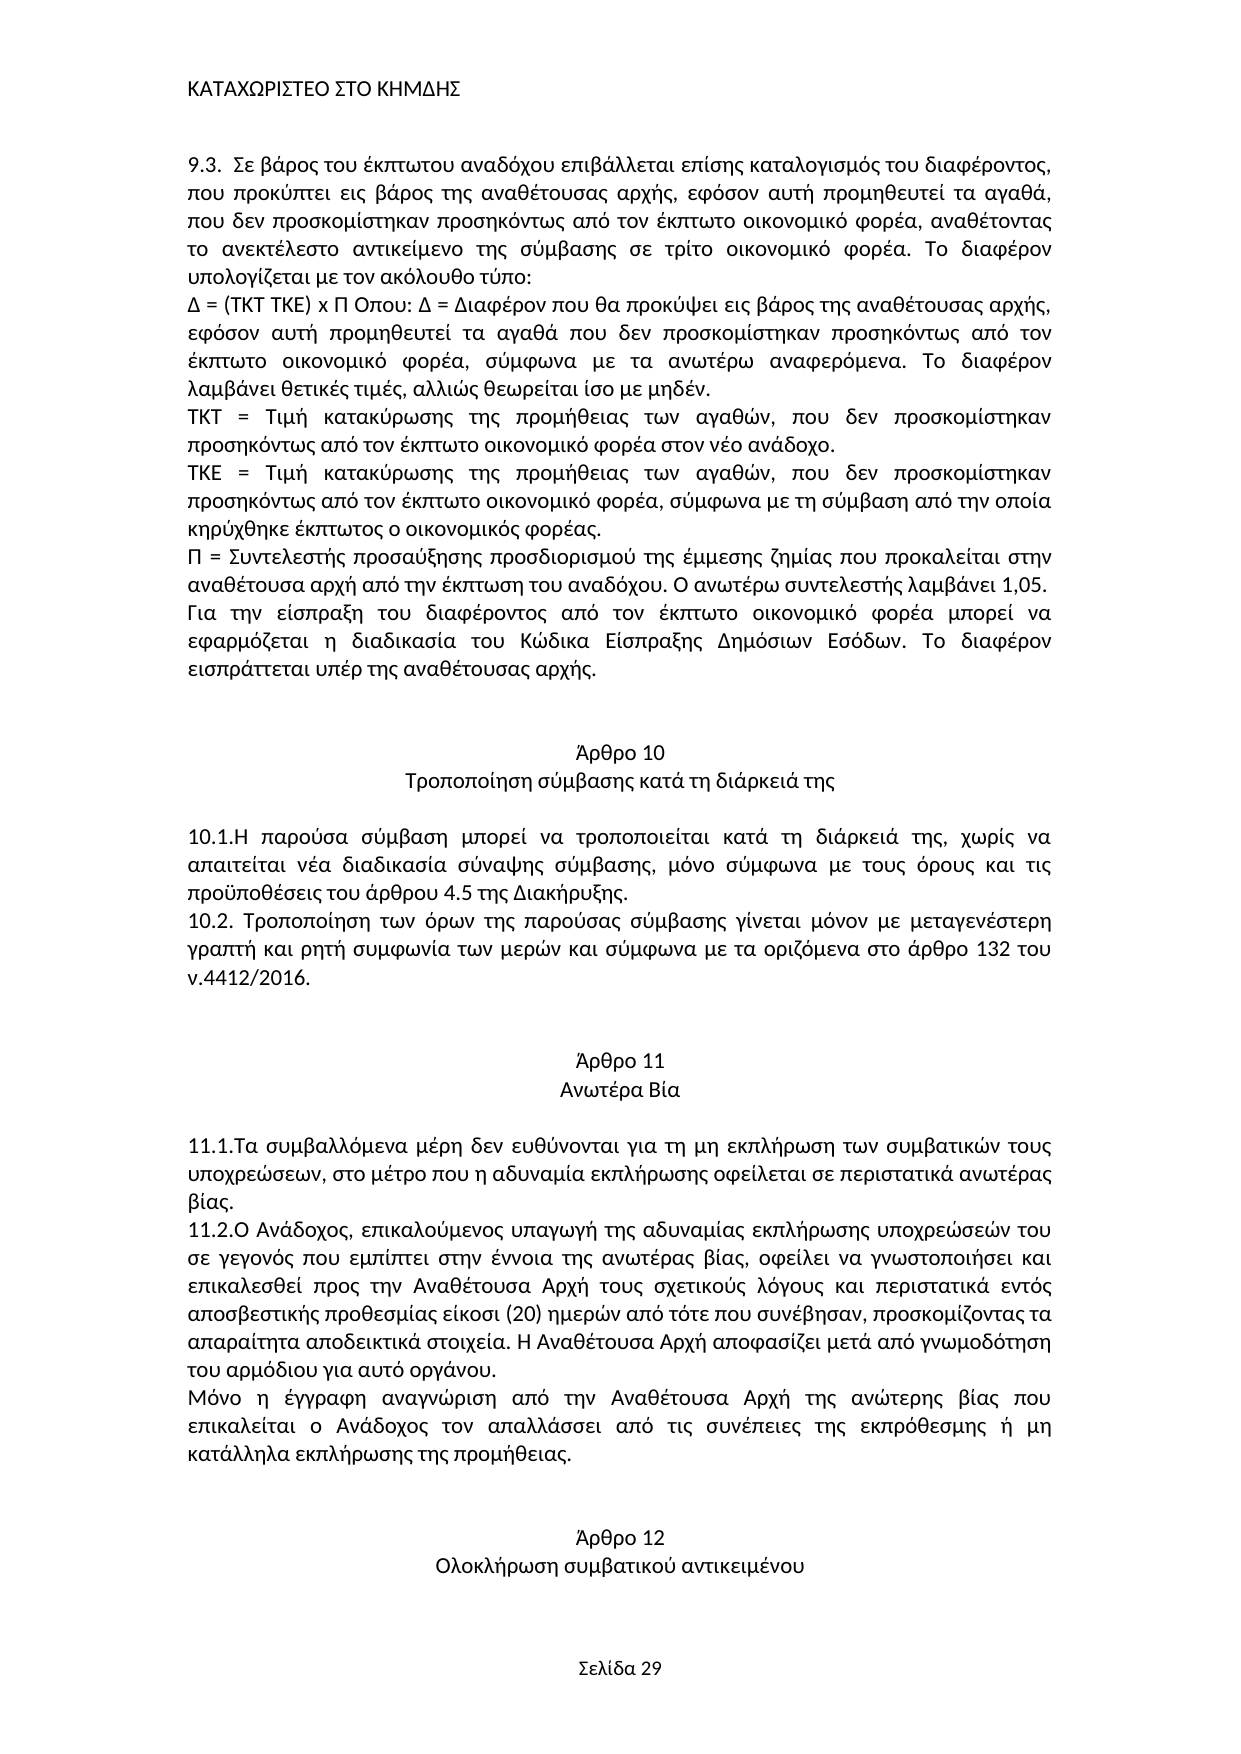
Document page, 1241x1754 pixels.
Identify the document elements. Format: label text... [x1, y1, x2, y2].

text Άρθρο 11 [187, 1047, 1053, 1075]
text Π = Συντελεστής προσαύξησης προσδιορισμού της έμμεσης ζημίας που προκαλείται στην αναθέτουσα αρχή από την έκπτωση του αναδόχου. Ο ανωτέρω συντελεστής λαμβάνει 1,05. [187, 542, 1053, 598]
text 11.2.Ο Ανάδοχος, επικαλούμενος υπαγωγή της αδυναμίας εκπλήρωσης υποχρεώσεών του σε γεγονός που εμπίπτει στην έννοια της ανωτέρας βίας, οφείλει να γνωστοποιήσει και επικαλεσθεί προς την Αναθέτουσα Αρχή τους σχετικούς λόγους και περιστατικά εντός αποσβεστικής προθεσμίας είκοσι (20) ημερών από τότε που συνέβησαν, προσκομίζοντας τα απαραίτητα αποδεικτικά στοιχεία. Η Αναθέτουσα Αρχή αποφασίζει μετά από γνωμοδότηση του αρμόδιου για αυτό οργάνου. [187, 1215, 1053, 1383]
text Άρθρο 10 [187, 738, 1053, 766]
text Μόνο η έγγραφη αναγνώριση από την Αναθέτουσα Αρχή της ανώτερης βίας που επικαλείται ο Ανάδοχος τον απαλλάσσει από τις συνέπειες της εκπρόθεσμης ή μη κατάλληλα εκπλήρωσης της προμήθειας. [187, 1383, 1053, 1467]
text 11.1.Τα συμβαλλόμενα μέρη δεν ευθύνονται για τη μη εκπλήρωση των συμβατικών τους υποχρεώσεων, στο μέτρο που η αδυναμία εκπλήρωσης οφείλεται σε περιστατικά ανωτέρας βίας. [187, 1131, 1053, 1215]
text 10.1.Η παρούσα σύμβαση μπορεί να τροποποιείται κατά τη διάρκειά της, χωρίς να απαιτείται νέα διαδικασία σύναψης σύμβασης, μόνο σύμφωνα με τους όρους και τις προϋποθέσεις του άρθρου 4.5 της Διακήρυξης. [187, 822, 1053, 907]
text Για την είσπραξη του διαφέροντος από τον έκπτωτο οικονομικό φορέα μπορεί να εφαρμόζεται η διαδικασία του Κώδικα Είσπραξης Δημόσιων Εσόδων. Το διαφέρον εισπράττεται υπέρ της αναθέτουσας αρχής. [187, 598, 1053, 682]
text ΤΚΕ = Τιμή κατακύρωσης της προμήθειας των αγαθών, που δεν προσκομίστηκαν προσηκόντως από τον έκπτωτο οικονομικό φορέα, σύμφωνα με τη σύμβαση από την οποία κηρύχθηκε έκπτωτος ο οικονομικός φορέας. [187, 458, 1053, 542]
text Ολοκλήρωση συμβατικού αντικειμένου [187, 1551, 1053, 1579]
text Ανωτέρα Βία [187, 1075, 1053, 1103]
text Άρθρο 12 [187, 1523, 1053, 1551]
text Τροποποίηση σύμβασης κατά τη διάρκειά της [187, 766, 1053, 794]
text 9.3. Σε βάρος του έκπτωτου αναδόχου επιβάλλεται επίσης καταλογισμός του διαφέροντος, που προκύπτει εις βάρος της αναθέτουσας αρχής, εφόσον αυτή προμηθευτεί τα αγαθά, που δεν προσκομίστηκαν προσηκόντως από τον έκπτωτο οικονομικό φορέα, αναθέτοντας το ανεκτέλεστο αντικείμενο της σύμβασης σε τρίτο οικονομικό φορέα. Το διαφέρον υπολογίζεται με τον ακόλουθο τύπο: [187, 150, 1053, 290]
text 10.2. Τροποποίηση των όρων της παρούσας σύμβασης γίνεται μόνον με μεταγενέστερη γραπτή και ρητή συμφωνία των μερών και σύμφωνα με τα οριζόμενα στο άρθρο 132 του ν.4412/2016. [187, 907, 1053, 991]
text Δ = (ΤΚΤ ΤΚΕ) x Π Όπου: Δ = Διαφέρον που θα προκύψει εις βάρος της αναθέτουσας αρχής, εφόσον αυτή προμηθευτεί τα αγαθά που δεν προσκομίστηκαν προσηκόντως από τον έκπτωτο οικονομικό φορέα, σύμφωνα με τα ανωτέρω αναφερόμενα. Το διαφέρον λαμβάνει θετικές τιμές, αλλιώς θεωρείται ίσο με μηδέν. [187, 290, 1053, 402]
text ΤΚΤ = Τιμή κατακύρωσης της προμήθειας των αγαθών, που δεν προσκομίστηκαν προσηκόντως από τον έκπτωτο οικονομικό φορέα στον νέο ανάδοχο. [187, 402, 1053, 458]
